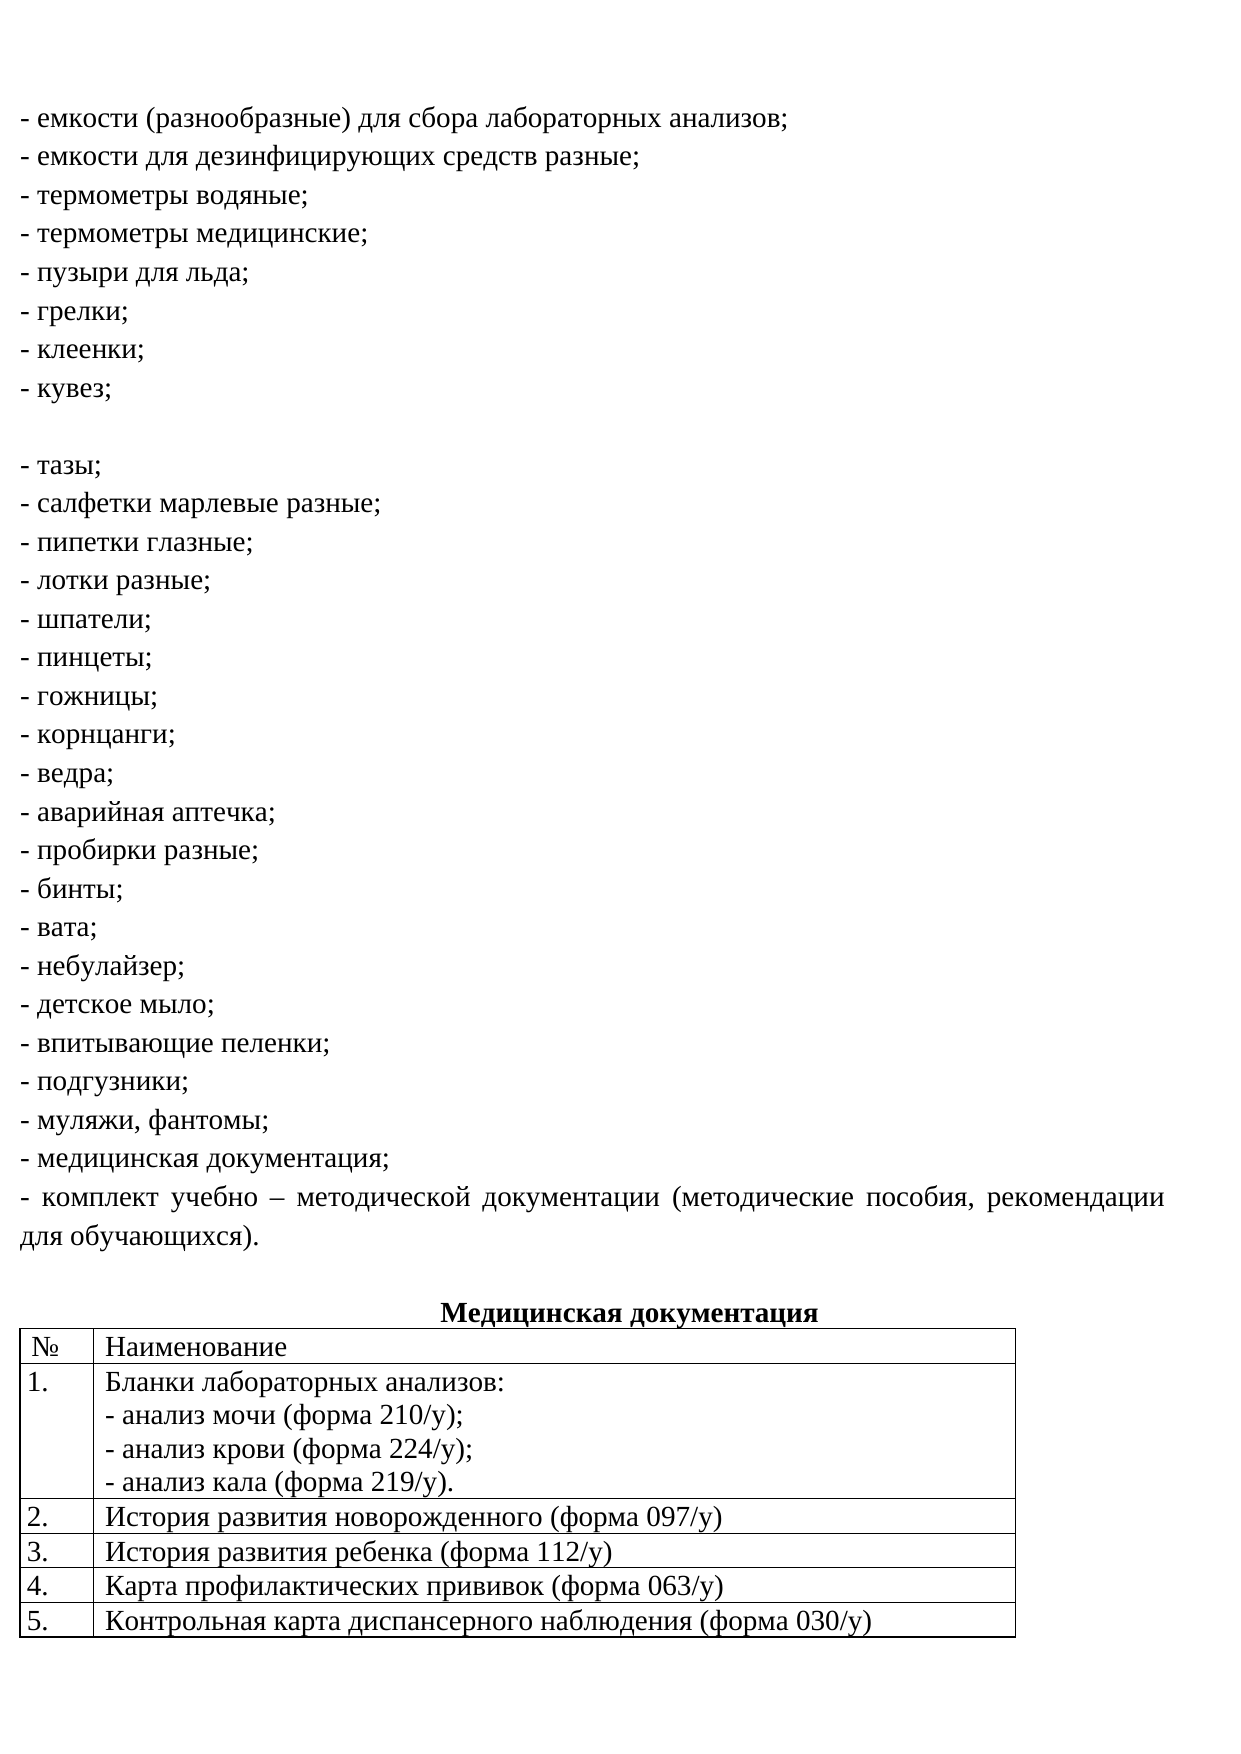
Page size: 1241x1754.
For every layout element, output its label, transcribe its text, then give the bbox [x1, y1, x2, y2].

table_cell Контрольная карта диспансерного наблюдения (форма 030/у) [94, 1603, 1015, 1636]
text - медицинская документация; [20, 1141, 1165, 1174]
text - клеенки; [20, 331, 1165, 365]
text - подгузники; [20, 1063, 1165, 1097]
text - грелки; [20, 293, 1165, 326]
table_cell [21, 1603, 93, 1636]
text - пинцеты; [20, 639, 1165, 673]
text Медицинская документация [5, 1295, 1165, 1328]
table_cell Карта профилактических прививок (форма 063/у) [94, 1568, 1015, 1602]
text - детское мыло; [20, 986, 1165, 1020]
text - ведра; [20, 755, 1165, 789]
text - бинты; [20, 871, 1165, 904]
text - салфетки марлевые разные; [20, 485, 1165, 519]
text - емкости (разнообразные) для сбора лабораторных анализов; [20, 100, 1165, 133]
table_cell [21, 1364, 93, 1498]
table_cell История развития новорожденного (форма 097/у) [94, 1499, 1015, 1533]
table_cell [21, 1534, 93, 1567]
table_header № [21, 1329, 93, 1363]
text - комплект учебно – методической документации (методические пособия, рекомендации для обучающихся). [20, 1179, 1165, 1251]
text - аварийная аптечка; [20, 794, 1165, 827]
text - муляжи, фантомы; [20, 1102, 1165, 1136]
table_cell [21, 1568, 93, 1602]
text - впитывающие пеленки; [20, 1025, 1165, 1058]
table_cell [21, 1499, 93, 1533]
text - пробирки разные; [20, 832, 1165, 866]
text - корнцанги; [20, 717, 1165, 750]
text - емкости для дезинфицирующих средств разные; [20, 138, 1165, 172]
table_cell История развития ребенка (форма 112/у) [94, 1534, 1015, 1567]
text - гожницы; [20, 678, 1165, 712]
text - пузыри для льда; [20, 254, 1165, 288]
text - кувез; [20, 370, 1165, 403]
text - вата; [20, 909, 1165, 943]
text - термометры водяные; [20, 177, 1165, 211]
text - пипетки глазные; [20, 524, 1165, 557]
text - шпатели; [20, 601, 1165, 634]
table_header Наименование [94, 1329, 1015, 1363]
text - тазы; [20, 447, 1165, 480]
text - термометры медицинские; [20, 216, 1165, 249]
text - небулайзер; [20, 948, 1165, 981]
table_cell Бланки лабораторных анализов: - анализ мочи (форма 210/у); - анализ крови (форма 224/у); - анализ кала (форма 219/у). [94, 1364, 1015, 1498]
text - лотки разные; [20, 562, 1165, 596]
